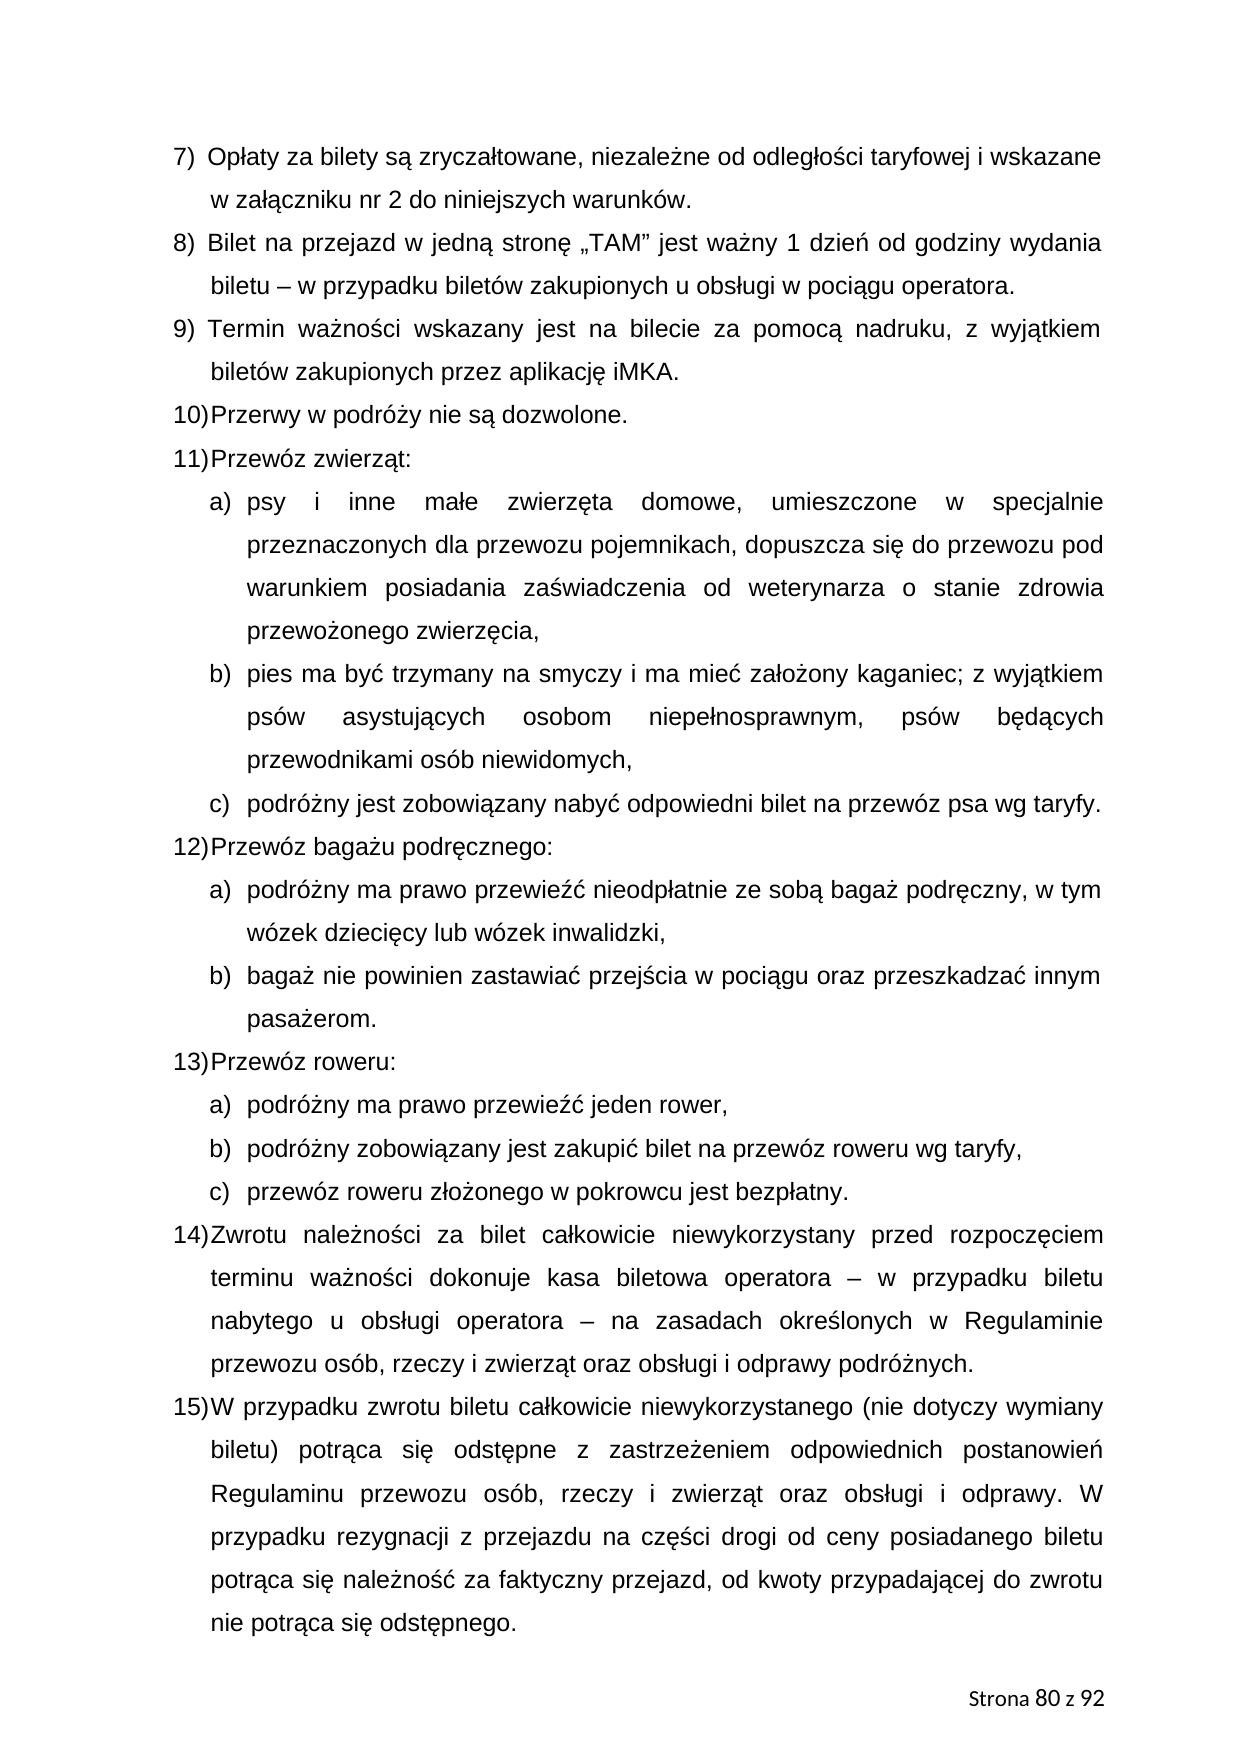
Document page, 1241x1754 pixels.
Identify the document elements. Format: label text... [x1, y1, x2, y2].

list psy i inne małe zwierzęta domowe, umieszczone w specjalnie przeznaczonych dla przewozu pojemnikach, dopuszcza się do przewozu pod warunkiem posiadania zaświadczenia od weterynarza o stanie zdrowia przewożonego zwierzęcia, [209, 487, 1105, 645]
list Przewóz bagażu podręcznego: [173, 832, 1105, 860]
list pies ma być trzymany na smyczy i ma mieć założony kaganiec; z wyjątkiem psów asystujących osobom niepełnosprawnym, psów będących przewodnikami osób niewidomych, [209, 659, 1105, 774]
list Przewóz roweru: [173, 1047, 1103, 1076]
list Bilet na przejazd w jedną stronę „TAM” jest ważny 1 dzień od godziny wydania biletu – w przypadku biletów zakupionych u obsługi w pociągu operatora. [173, 228, 1103, 300]
list Przewóz zwierząt: [173, 443, 1103, 472]
list podróżny ma prawo przewieźć jeden rower, [209, 1090, 1105, 1119]
list podróżny jest zobowiązany nabyć odpowiedni bilet na przewóz psa wg taryfy. [209, 788, 1105, 817]
list przewóz roweru złożonego w pokrowcu jest bezpłatny. [209, 1177, 1105, 1205]
list podróżny zobowiązany jest zakupić bilet na przewóz roweru wg taryfy, [209, 1133, 1105, 1162]
list W przypadku zwrotu biletu całkowicie niewykorzystanego (nie dotyczy wymiany biletu) potrąca się odstępne z zastrzeżeniem odpowiednich postanowień Regulaminu przewozu osób, rzeczy i zwierząt oraz obsługi i odprawy. W przypadku rezygnacji z przejazdu na części drogi od ceny posiadanego biletu potrąca się należność za faktyczny przejazd, od kwoty przypadającej do zwrotu nie potrąca się odstępnego. [173, 1392, 1105, 1637]
list podróżny ma prawo przewieźć nieodpłatnie ze sobą bagaż podręczny, w tym wózek dziecięcy lub wózek inwalidzki, [209, 875, 1103, 947]
list Przerwy w podróży nie są dozwolone. [173, 400, 1103, 429]
list Termin ważności wskazany jest na bilecie za pomocą nadruku, z wyjątkiem biletów zakupionych przez aplikację iMKA. [173, 314, 1103, 386]
list Zwrotu należności za bilet całkowicie niewykorzystany przed rozpoczęciem terminu ważności dokonuje kasa biletowa operatora – w przypadku biletu nabytego u obsługi operatora – na zasadach określonych w Regulaminie przewozu osób, rzeczy i zwierząt oraz obsługi i odprawy podróżnych. [173, 1220, 1105, 1378]
list Opłaty za bilety są zryczałtowane, niezależne od odległości taryfowej i wskazane w załączniku nr 2 do niniejszych warunków. [173, 142, 1103, 213]
list bagaż nie powinien zastawiać przejścia w pociągu oraz przeszkadzać innym pasażerom. [209, 961, 1103, 1033]
